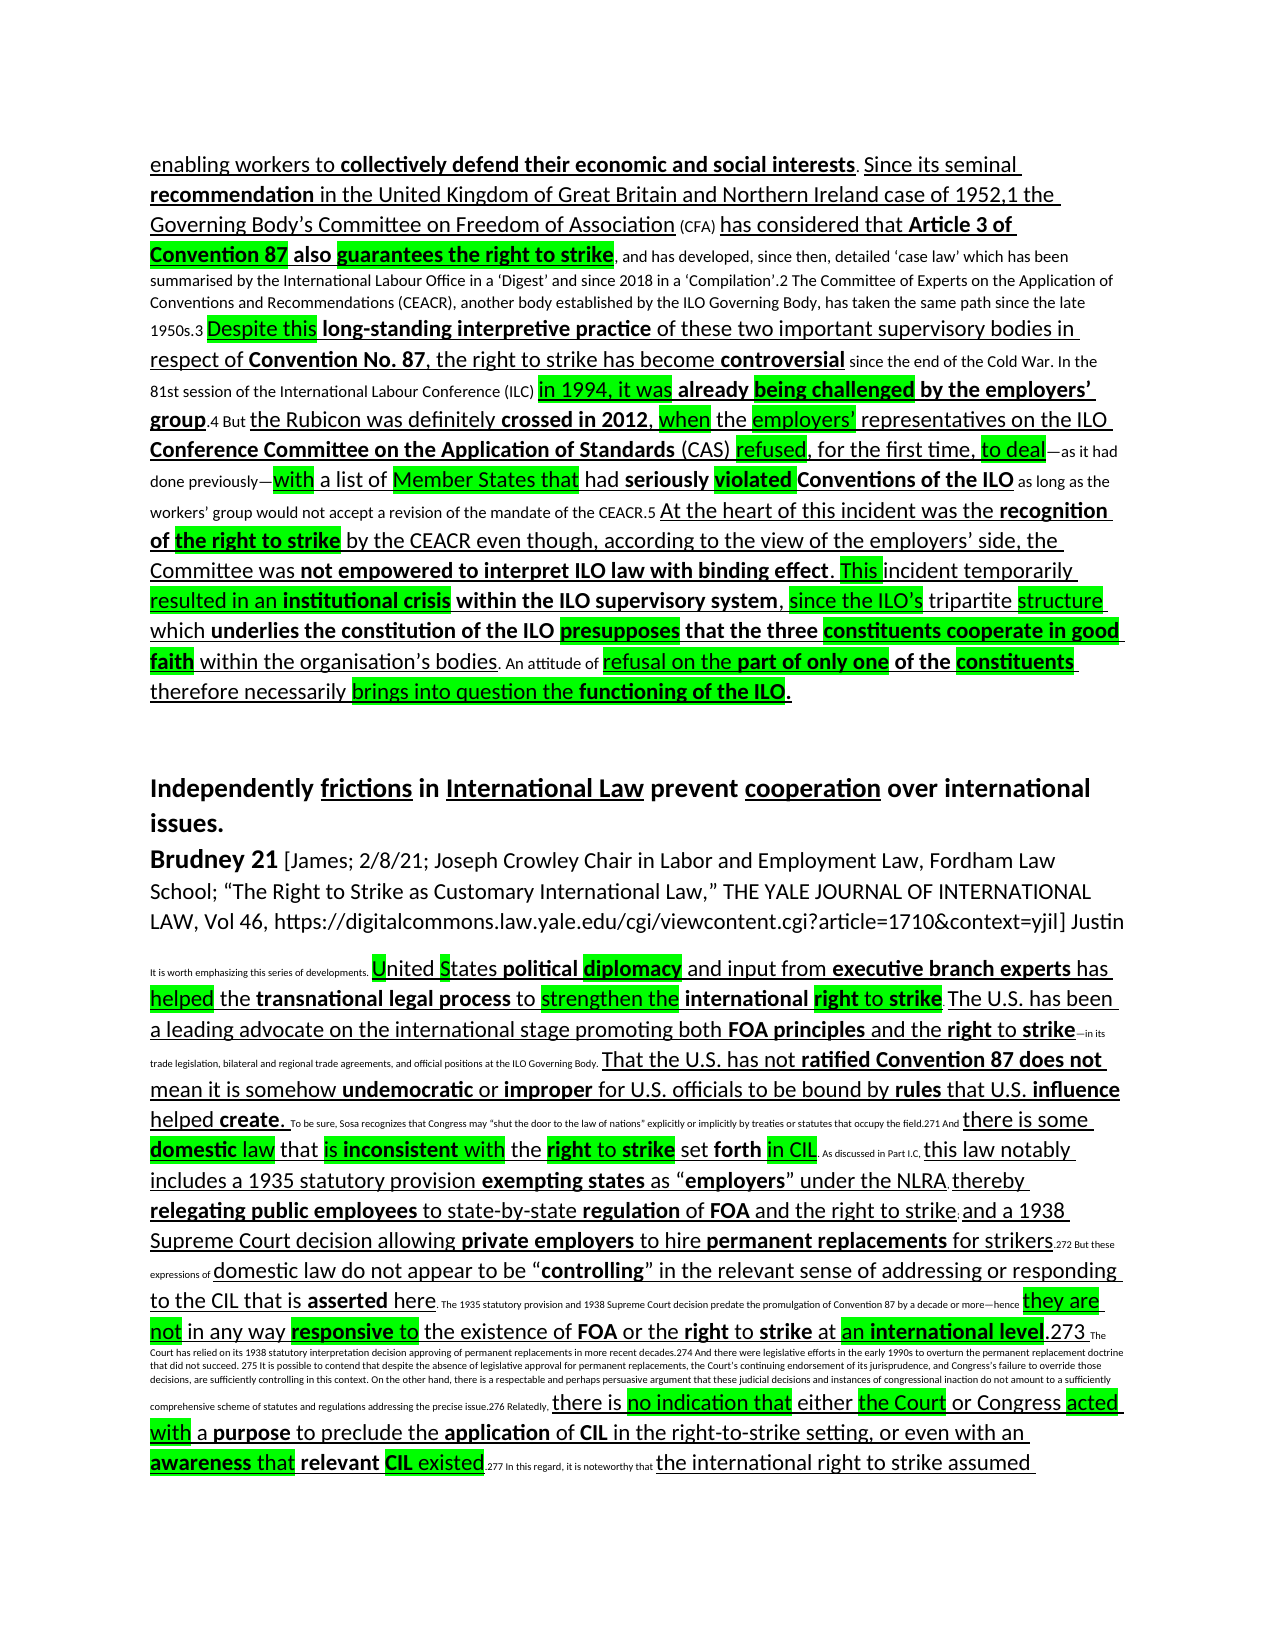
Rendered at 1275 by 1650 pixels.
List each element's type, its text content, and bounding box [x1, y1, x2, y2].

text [150, 150, 1125, 641]
subtitle Independently frictions in International Law prevent cooperation over international issues. [150, 771, 1125, 839]
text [150, 954, 1125, 1476]
text Brudney 21 [James; 2/8/21; Joseph Crowley Chair in Labor and Employment Law, Fordham Law School; “The Right to Strike as Customary International Law,” THE YALE JOURNAL OF INTERNATIONAL LAW, Vol 46, https://digitalcommons.law.yale.edu/cgi/viewcontent.cgi?article=1710&context=yjil] Justin [150, 842, 1125, 936]
